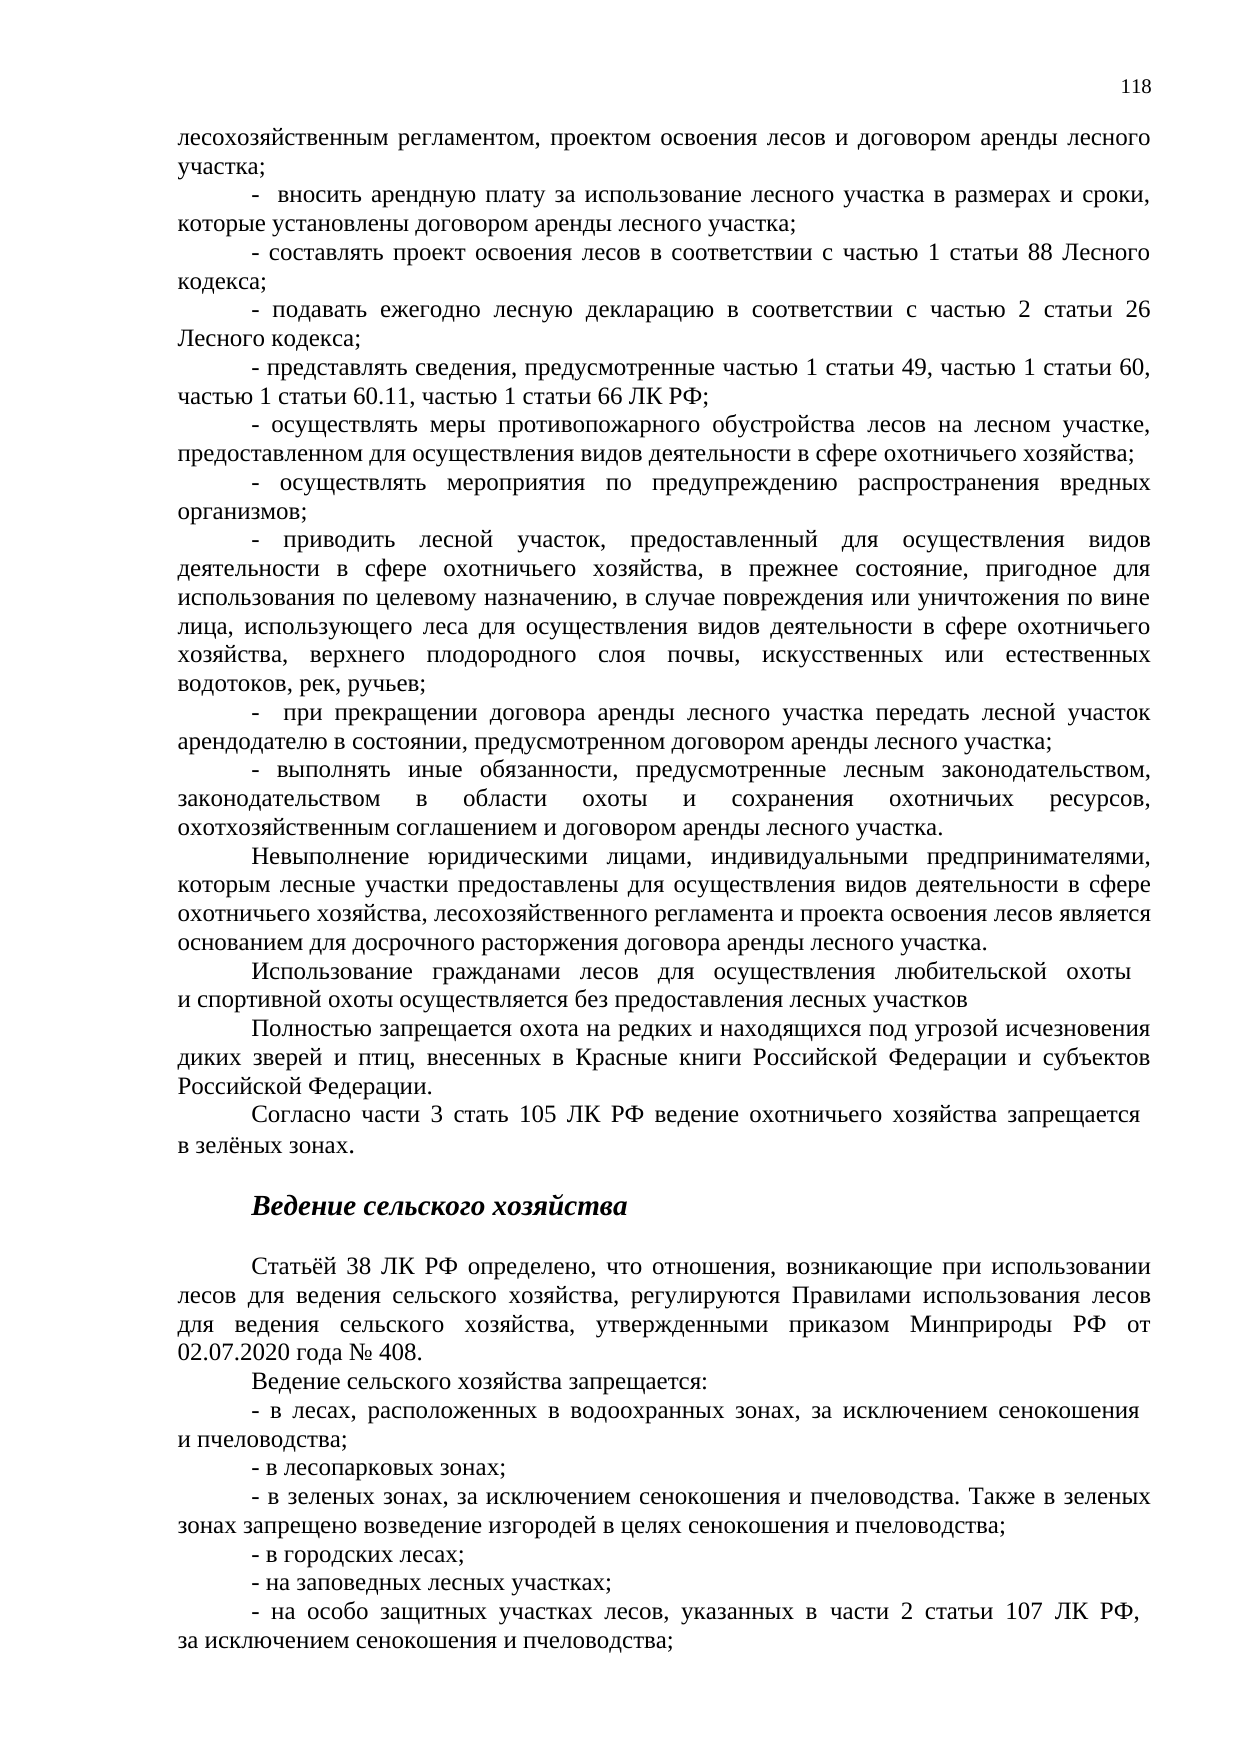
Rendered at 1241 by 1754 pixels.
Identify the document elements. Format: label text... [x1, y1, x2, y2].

text Согласно части 3 стать 105 ЛК РФ ведение охотничьего хозяйства запрещается в зелёных зонах. [177, 1099, 1152, 1159]
text - на заповедных лесных участках; [177, 1567, 1152, 1596]
text Использование гражданами лесов для осуществления любительской охоты и спортивной охоты осуществляется без предоставления лесных участков [177, 956, 1152, 1013]
text - составлять проект освоения лесов в соответствии с частью 1 статьи 88 Лесного кодекса; [177, 237, 1152, 294]
text Ведение сельского хозяйства [177, 1188, 1152, 1222]
text - в лесопарковых зонах; [177, 1452, 1152, 1481]
text - в лесах, расположенных в водоохранных зонах, за исключением сенокошения и пчеловодства; [177, 1395, 1152, 1452]
text - в зеленых зонах, за исключением сенокошения и пчеловодства. Также в зеленых зонах запрещено возведение изгородей в целях сенокошения и пчеловодства; [177, 1481, 1152, 1539]
text - на особо защитных участках лесов, указанных в части 2 статьи 107 ЛК РФ, за исключением сенокошения и пчеловодства; [177, 1596, 1152, 1654]
text - подавать ежегодно лесную декларацию в соответствии с частью 2 статьи 26 Лесного кодекса; [177, 294, 1152, 352]
text - при прекращении договора аренды лесного участка передать лесной участок арендодателю в состоянии, предусмотренном договором аренды лесного участка; [177, 697, 1152, 754]
text Полностью запрещается охота на редких и находящихся под угрозой исчезновения диких зверей и птиц, внесенных в Красные книги Российской Федерации и субъектов Российской Федерации. [177, 1013, 1152, 1099]
text - в городских лесах; [177, 1539, 1152, 1567]
text - приводить лесной участок, предоставленный для осуществления видов деятельности в сфере охотничьего хозяйства, в прежнее состояние, пригодное для использования по целевому назначению, в случае повреждения или уничтожения по вине лица, использующего леса для осуществления видов деятельности в сфере охотничьего хозяйства, верхнего плодородного слоя почвы, искусственных или естественных водотоков, рек, ручьев; [177, 524, 1152, 697]
text - представлять сведения, предусмотренные частью 1 статьи 49, частью 1 статьи 60, частью 1 статьи 60.11, частью 1 статьи 66 ЛК РФ; [177, 352, 1152, 409]
text - осуществлять мероприятия по предупреждению распространения вредных организмов; [177, 467, 1152, 524]
text Невыполнение юридическими лицами, индивидуальными предпринимателями, которым лесные участки предоставлены для осуществления видов деятельности в сфере охотничьего хозяйства, лесохозяйственного регламента и проекта освоения лесов является основанием для досрочного расторжения договора аренды лесного участка. [177, 841, 1152, 956]
text - осуществлять меры противопожарного обустройства лесов на лесном участке, предоставленном для осуществления видов деятельности в сфере охотничьего хозяйства; [177, 409, 1152, 467]
text Статьёй 38 ЛК РФ определено, что отношения, возникающие при использовании лесов для ведения сельского хозяйства, регулируются Правилами использования лесов для ведения сельского хозяйства, утвержденными приказом Минприроды РФ от 02.07.2020 года № 408. [177, 1251, 1152, 1366]
text - выполнять иные обязанности, предусмотренные лесным законодательством, законодательством в области охоты и сохранения охотничьих ресурсов, охотхозяйственным соглашением и договором аренды лесного участка. [177, 754, 1152, 841]
text Ведение сельского хозяйства запрещается: [177, 1366, 1152, 1395]
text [177, 122, 1152, 179]
text - вносить арендную плату за использование лесного участка в размерах и сроки, которые установлены договором аренды лесного участка; [177, 179, 1152, 237]
